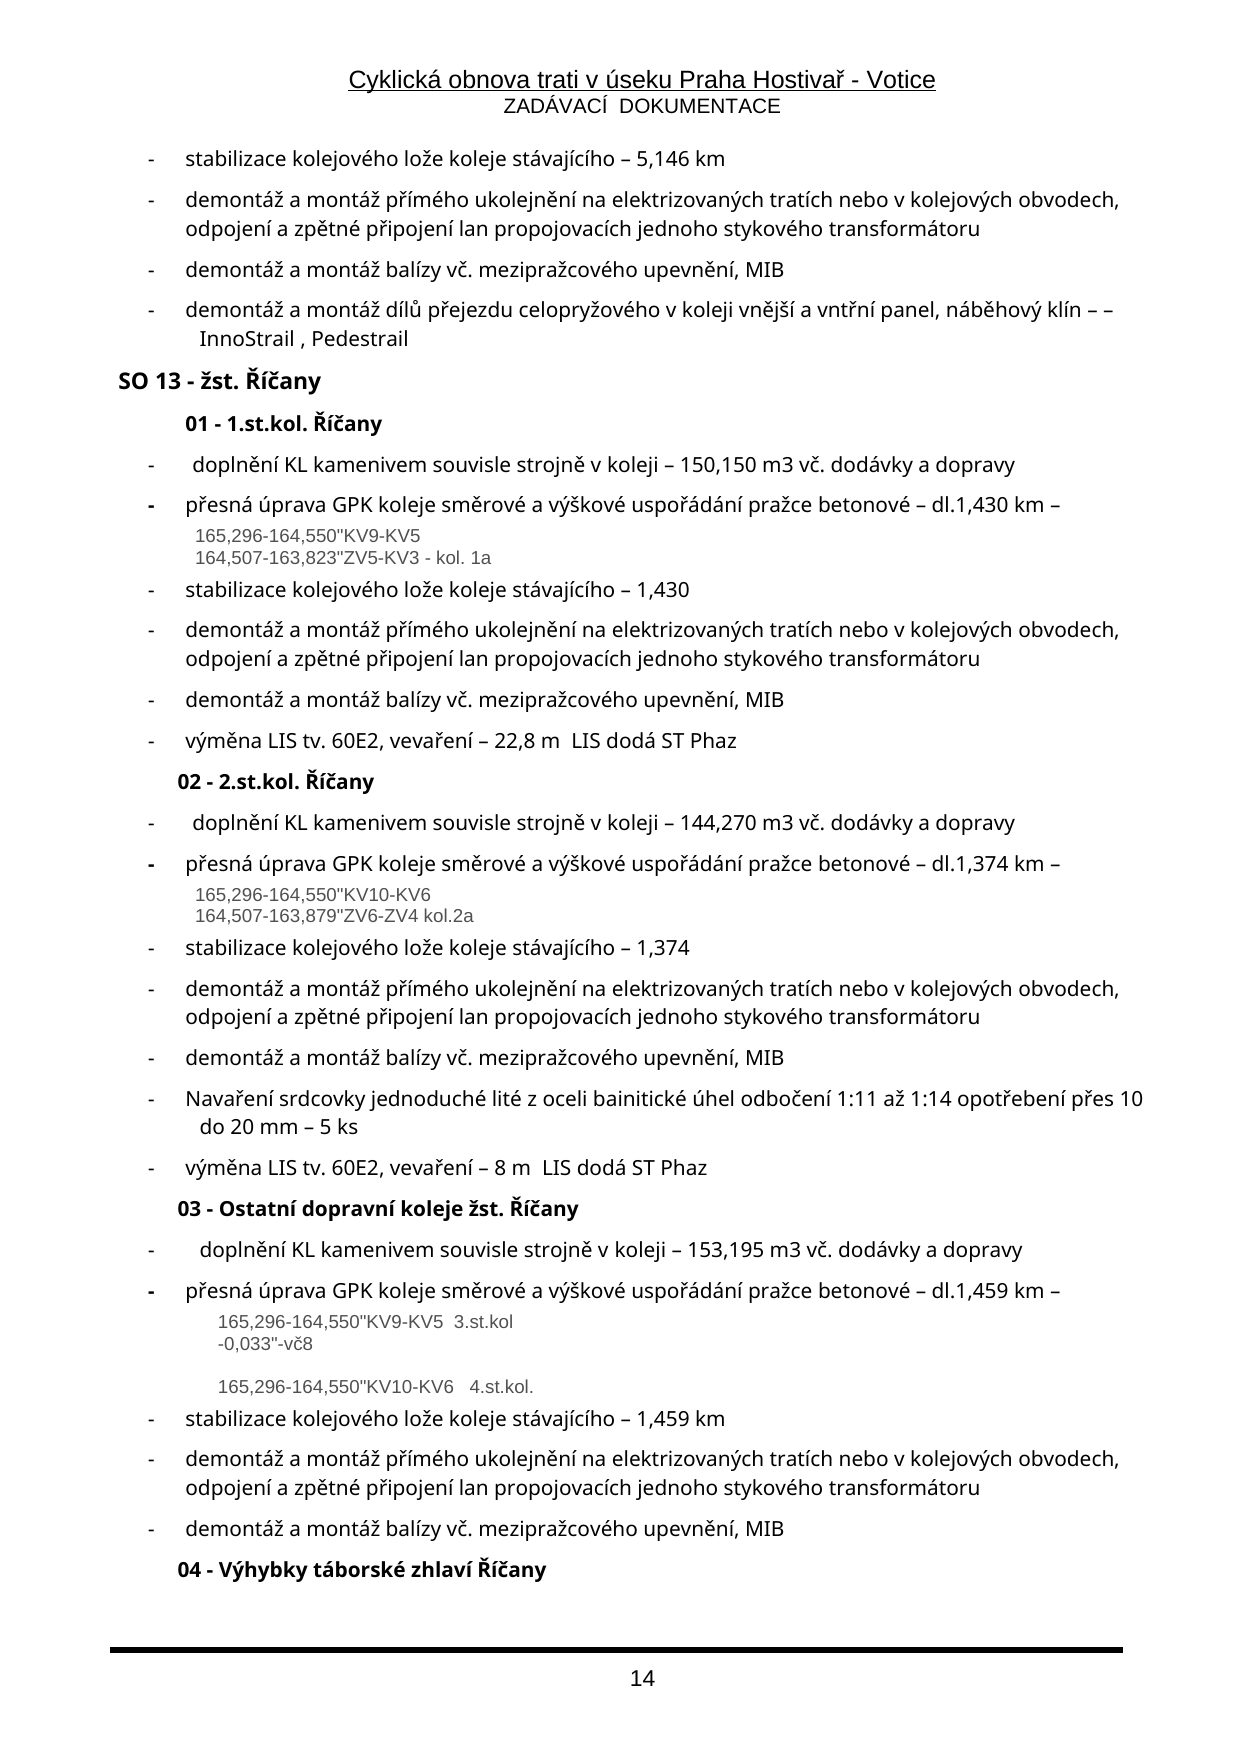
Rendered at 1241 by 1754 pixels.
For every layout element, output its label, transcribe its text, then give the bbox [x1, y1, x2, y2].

text SO 13 - žst. Říčany [118, 365, 1166, 396]
list stabilizace kolejového lože koleje stávajícího – 1,459 km [148, 1404, 1166, 1432]
list přesná úprava GPK koleje směrové a výškové uspořádání pražce betonové – dl.1,374 km – [148, 849, 1166, 877]
list stabilizace kolejového lože koleje stávajícího – 5,146 km [148, 144, 1166, 173]
list demontáž a montáž balízy vč. mezipražcového upevnění, MIB [148, 255, 1166, 283]
text 02 - 2.st.kol. Říčany [118, 767, 1166, 795]
table_header [196, 1311, 687, 1397]
text 04 - Výhybky táborské zhlaví Říčany [118, 1555, 1166, 1583]
list demontáž a montáž balízy vč. mezipražcového upevnění, MIB [148, 1514, 1166, 1542]
list stabilizace kolejového lože koleje stávajícího – 1,374 [148, 933, 1166, 961]
table_header 165,296-164,550"KV9-KV5 164,507-163,823"ZV5-KV3 - kol. 1a [188, 525, 664, 568]
list demontáž a montáž balízy vč. mezipražcového upevnění, MIB [148, 685, 1166, 713]
list doplnění KL kamenivem souvisle strojně v koleji – 153,195 m3 vč. dodávky a dopravy [148, 1235, 1166, 1264]
list demontáž a montáž balízy vč. mezipražcového upevnění, MIB [148, 1043, 1166, 1072]
list výměna LIS tv. 60E2, vevaření – 8 m LIS dodá ST Phaz [148, 1153, 1166, 1182]
list přesná úprava GPK koleje směrové a výškové uspořádání pražce betonové – dl.1,430 km – [148, 491, 1166, 519]
list doplnění KL kamenivem souvisle strojně v koleji – 144,270 m3 vč. dodávky a dopravy [148, 808, 1166, 836]
list výměna LIS tv. 60E2, vevaření – 22,8 m LIS dodá ST Phaz [148, 726, 1166, 754]
list demontáž a montáž dílů přejezdu celopryžového v koleji vnější a vntřní panel, náběhový klín – – InnoStrail , Pedestrail [148, 296, 1166, 352]
list stabilizace kolejového lože koleje stávajícího – 1,430 [148, 575, 1166, 603]
list Navaření srdcovky jednoduché lité z oceli bainitické úhel odbočení 1:11 až 1:14 opotřebení přes 10 do 20 mm – 5 ks [148, 1084, 1166, 1141]
list doplnění KL kamenivem souvisle strojně v koleji – 150,150 m3 vč. dodávky a dopravy [148, 450, 1166, 478]
text 01 - 1.st.kol. Říčany [185, 409, 1166, 437]
table_header 165,296-164,550"KV10-KV6 164,507-163,879"ZV6-ZV4 kol.2a [188, 884, 664, 927]
list přesná úprava GPK koleje směrové a výškové uspořádání pražce betonové – dl.1,459 km – [148, 1276, 1166, 1305]
text 03 - Ostatní dopravní koleje žst. Říčany [118, 1194, 1166, 1223]
